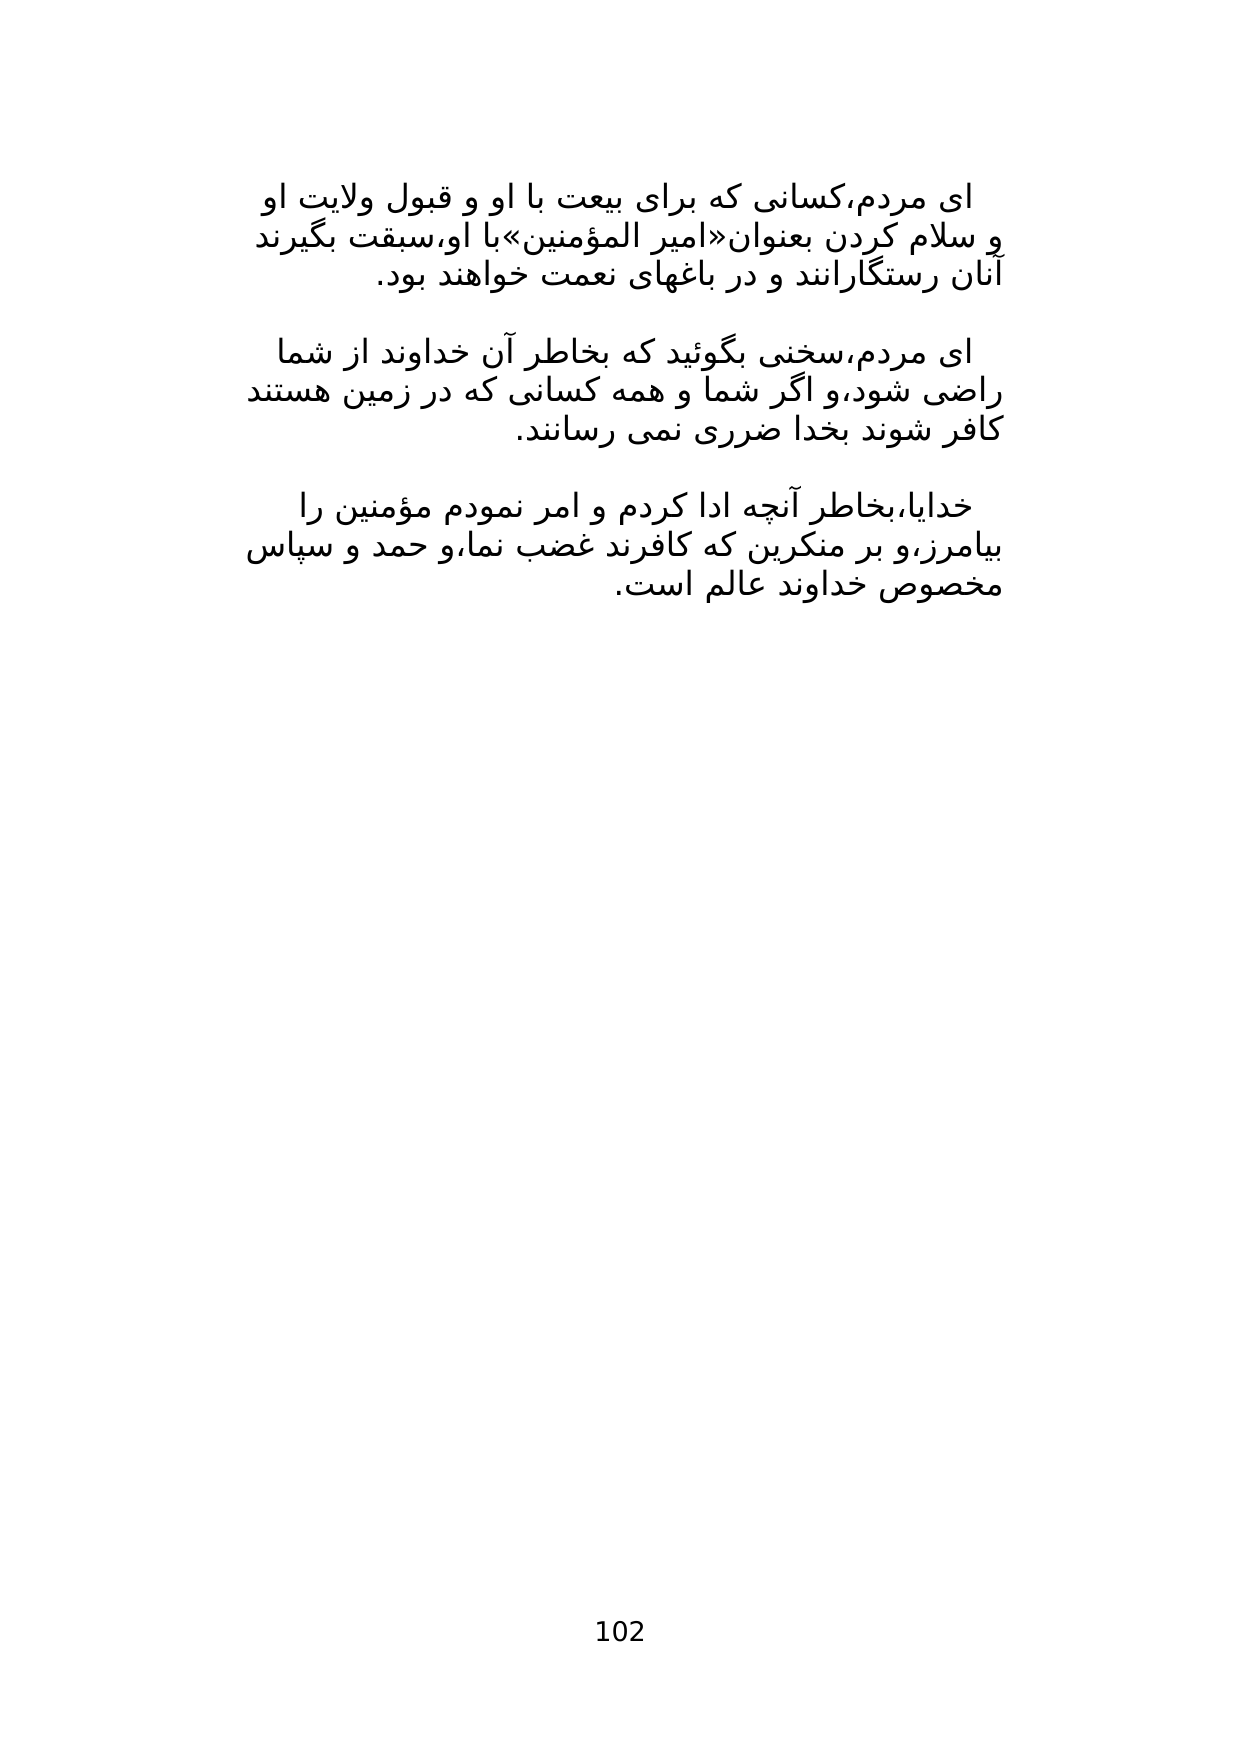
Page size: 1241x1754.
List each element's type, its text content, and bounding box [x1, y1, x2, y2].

text ای مردم،کسانی که برای بیعت با او و قبول ولایت او و سلام کردن بعنوان«امیر المؤمنین»با او،سبقت بگیرند آنان رستگارانند و در باغهای نعمت خواهند بود. [236, 177, 1004, 294]
text ای مردم،سخنی بگوئید که بخاطر آن خداوند از شما راضی شود،و اگر شما و همه کسانی که در زمین هستند کافر شوند بخدا ضرری نمی رسانند. [236, 332, 1004, 449]
text خدایا،بخاطر آنچه ادا کردم و امر نمودم مؤمنین را بیامرز،و بر منکرین که کافرند غضب نما،و حمد و سپاس مخصوص خداوند عالم است. [236, 487, 1004, 603]
